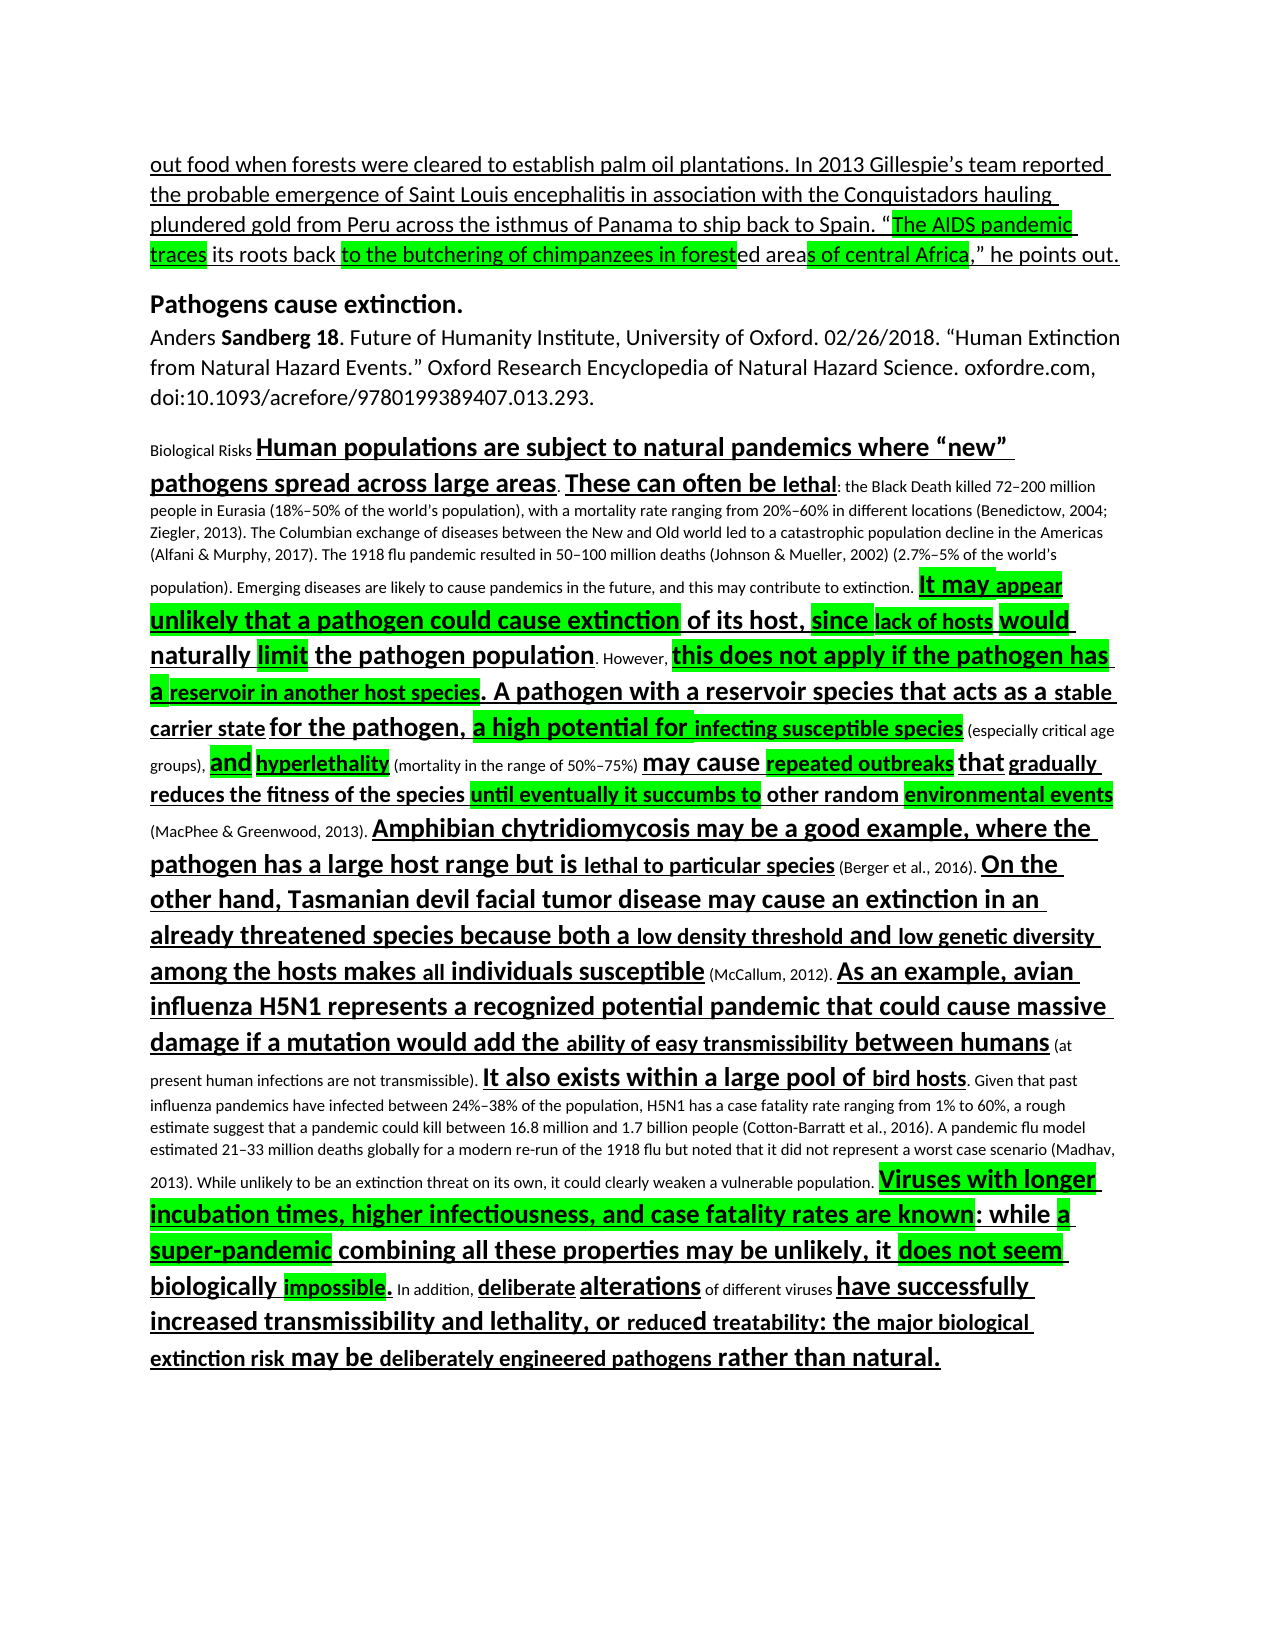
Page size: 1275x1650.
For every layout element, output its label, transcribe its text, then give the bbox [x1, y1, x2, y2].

text Biological Risks Human populations are subject to natural pandemics where “new” pathogens spread across large areas. These can often be lethal: the Black Death killed 72–200 million people in Eurasia (18%–50% of the world’s population), with a mortality rate ranging from 20%–60% in different locations (Benedictow, 2004; Ziegler, 2013). The Columbian exchange of diseases between the New and Old world led to a catastrophic population decline in the Americas (Alfani & Murphy, 2017). The 1918 flu pandemic resulted in 50–100 million deaths (Johnson & Mueller, 2002) (2.7%–5% of the world’s population). Emerging diseases are likely to cause pandemics in the future, and this may contribute to extinction. It may appear unlikely that a pathogen could cause extinction of its host, since lack of hosts would naturally limit the pathogen population. However, this does not apply if the pathogen has a reservoir in another host species. A pathogen with a reservoir species that acts as a stable carrier state for the pathogen, a high potential for infecting susceptible species (especially critical age groups), and hyperlethality (mortality in the range of 50%–75%) may cause repeated outbreaks that gradually reduces the fitness of the species until eventually it succumbs to other random environmental events (MacPhee & Greenwood, 2013). Amphibian chytridiomycosis may be a good example, where the pathogen has a large host range but is lethal to particular species (Berger et al., 2016). On the other hand, Tasmanian devil facial tumor disease may cause an extinction in an already threatened species because both a low density threshold and low genetic diversity among the hosts makes all individuals susceptible (McCallum, 2012). As an example, avian influenza H5N1 represents a recognized potential pandemic that could cause massive damage if a mutation would add the ability of easy transmissibility between humans (at present human infections are not transmissible). It also exists within a large pool of bird hosts. Given that past influenza pandemics have infected between 24%–38% of the population, H5N1 has a case fatality rate ranging from 1% to 60%, a rough estimate suggest that a pandemic could kill between 16.8 million and 1.7 billion people (Cotton-Barratt et al., 2016). A pandemic flu model estimated 21–33 million deaths globally for a modern re-run of the 1918 flu but noted that it did not represent a worst case scenario (Madhav, 2013). While unlikely to be an extinction threat on its own, it could clearly weaken a vulnerable population. Viruses with longer incubation times, higher infectiousness, and case fatality rates are known: while a super-pandemic combining all these properties may be unlikely, it does not seem biologically impossible. In addition, deliberate alterations of different viruses have successfully increased transmissibility and lethality, or reduced treatability: the major biological extinction risk may be deliberately engineered pathogens rather than natural. [150, 430, 1125, 1373]
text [150, 150, 1125, 269]
text Anders Sandberg 18. Future of Humanity Institute, University of Oxford. 02/26/2018. “Human Extinction from Natural Hazard Events.” Oxford Research Encyclopedia of Natural Hazard Science. oxfordre.com, doi:10.1093/acrefore/9780199389407.013.293. [150, 323, 1125, 412]
subtitle Pathogens cause extinction. [150, 287, 1125, 321]
